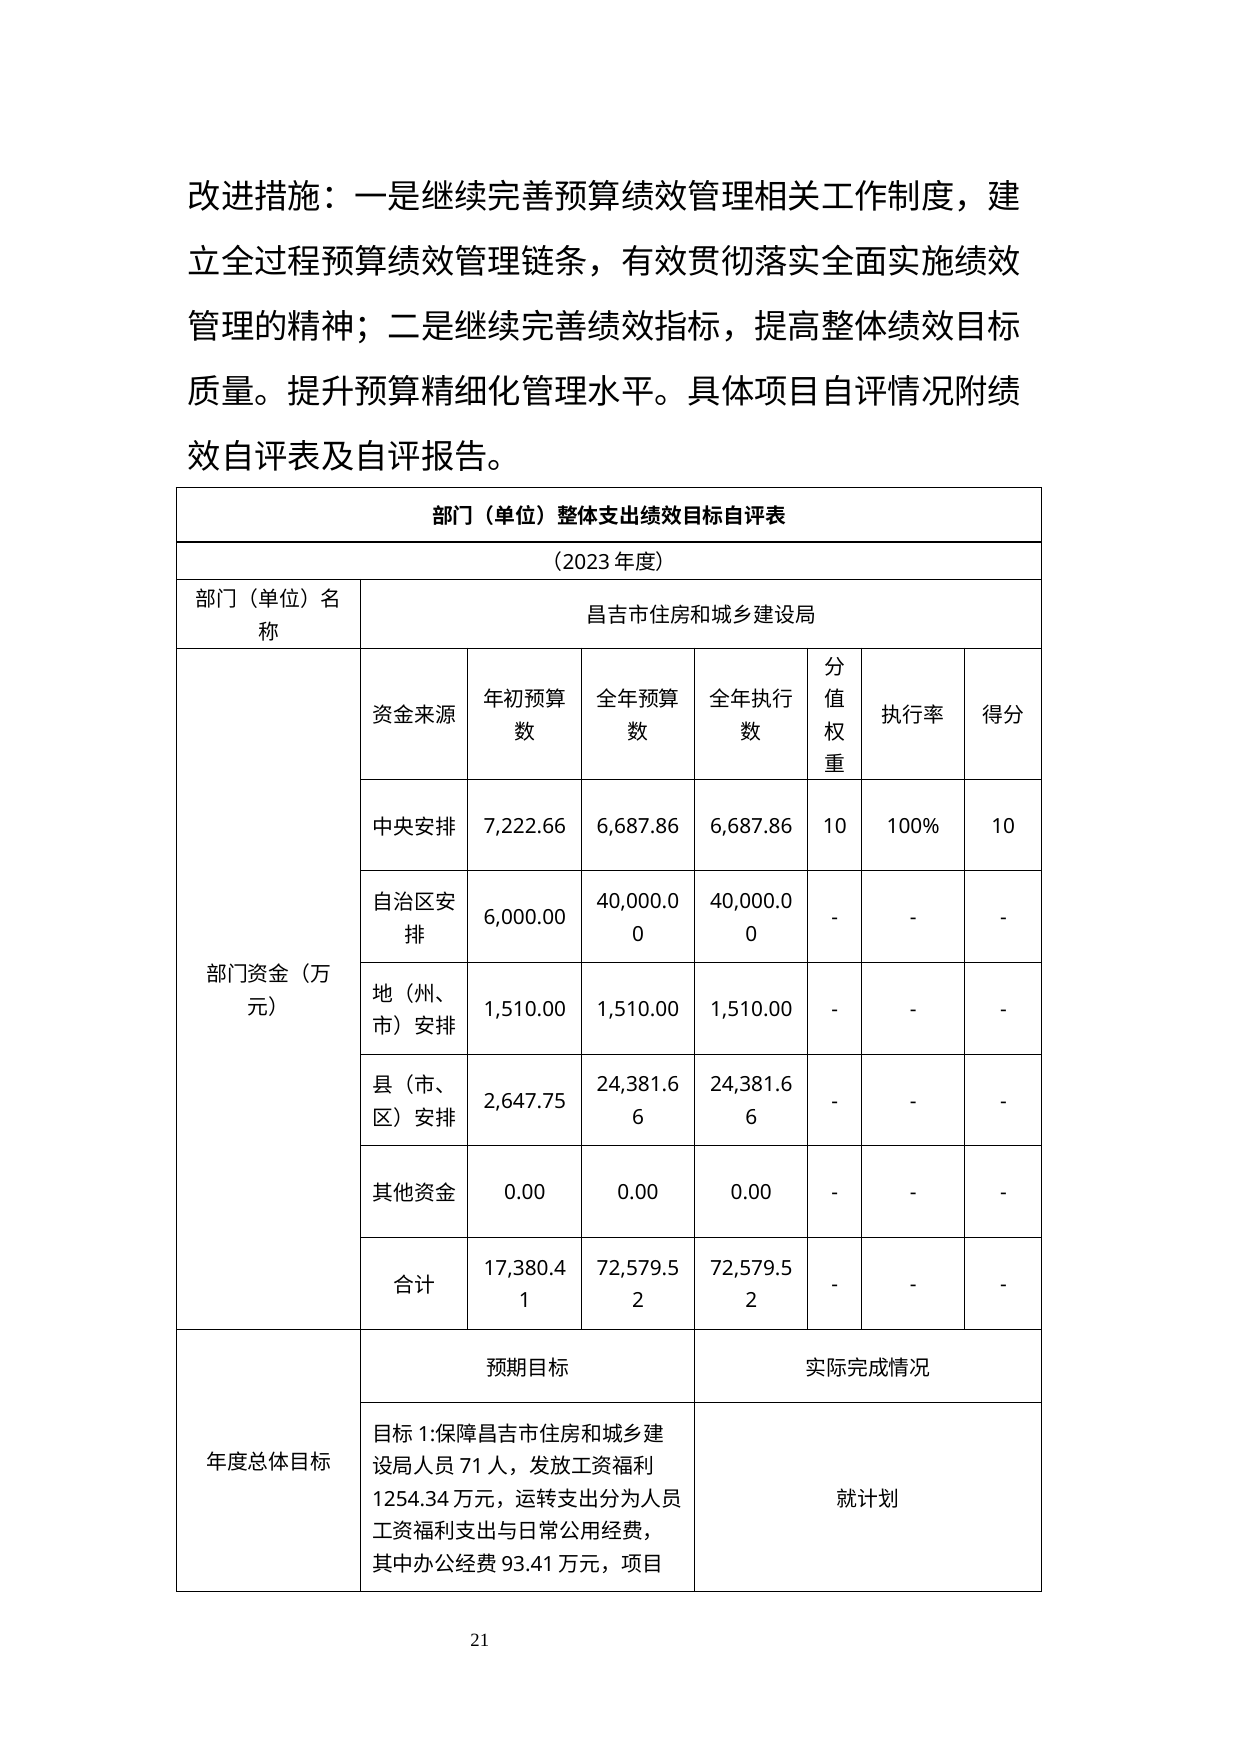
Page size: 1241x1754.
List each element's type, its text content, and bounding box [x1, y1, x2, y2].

table_cell 0.00 [468, 1146, 581, 1237]
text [187, 162, 1053, 487]
table_cell 40,000.00 [582, 871, 694, 962]
table_cell 全年执行数 [695, 649, 807, 779]
table_cell 自治区安排 [361, 871, 467, 962]
table_cell 17,380.41 [468, 1238, 581, 1329]
table_cell 部门资金（万元） [177, 649, 360, 1329]
table_cell 分值权重 [808, 649, 861, 779]
table_cell - [965, 963, 1041, 1054]
table_cell 24,381.66 [582, 1055, 694, 1145]
table_cell 72,579.52 [582, 1238, 694, 1329]
table_cell 部门（单位）名称 [177, 580, 360, 648]
table_cell 6,000.00 [468, 871, 581, 962]
table_cell 2,647.75 [468, 1055, 581, 1145]
table_cell 10 [965, 780, 1041, 870]
table_cell 6,687.86 [695, 780, 807, 870]
table_cell 全年预算数 [582, 649, 694, 779]
table_cell - [808, 1238, 861, 1329]
table_cell - [808, 963, 861, 1054]
table_cell 执行率 [862, 649, 964, 779]
table_cell - [808, 1146, 861, 1237]
table_cell 就计划 [695, 1403, 1041, 1591]
table_cell - [862, 963, 964, 1054]
table_cell 24,381.66 [695, 1055, 807, 1145]
table_cell 40,000.00 [695, 871, 807, 962]
table_cell 0.00 [695, 1146, 807, 1237]
table_cell 1,510.00 [695, 963, 807, 1054]
table_cell - [862, 1146, 964, 1237]
table_cell （2023年度） [177, 543, 1041, 579]
table_cell 资金来源 [361, 649, 467, 779]
table_cell 1,510.00 [468, 963, 581, 1054]
table_cell - [965, 1238, 1041, 1329]
table_cell 昌吉市住房和城乡建设局 [361, 580, 1041, 648]
table_cell 年度总体目标 [177, 1330, 360, 1591]
table_cell 其他资金 [361, 1146, 467, 1237]
table_cell 6,687.86 [582, 780, 694, 870]
table_cell 72,579.52 [695, 1238, 807, 1329]
table_cell 年初预算数 [468, 649, 581, 779]
table_cell 地（州、市）安排 [361, 963, 467, 1054]
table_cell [361, 1403, 694, 1591]
table_cell - [965, 1055, 1041, 1145]
table_cell 预期目标 [361, 1330, 694, 1402]
table_cell 10 [808, 780, 861, 870]
table_cell - [808, 1055, 861, 1145]
table_cell 0.00 [582, 1146, 694, 1237]
table_cell - [808, 871, 861, 962]
table_cell 中央安排 [361, 780, 467, 870]
table_cell 合计 [361, 1238, 467, 1329]
table_cell 100% [862, 780, 964, 870]
table_cell 得分 [965, 649, 1041, 779]
table_cell - [965, 871, 1041, 962]
table_cell - [862, 1238, 964, 1329]
table_cell 1,510.00 [582, 963, 694, 1054]
table_cell - [862, 871, 964, 962]
table_header 部门（单位）整体支出绩效目标自评表 [177, 488, 1041, 541]
table_cell - [965, 1146, 1041, 1237]
table_cell 7,222.66 [468, 780, 581, 870]
table_cell 实际完成情况 [695, 1330, 1041, 1402]
table_cell - [862, 1055, 964, 1145]
table_cell 县（市、区）安排 [361, 1055, 467, 1145]
